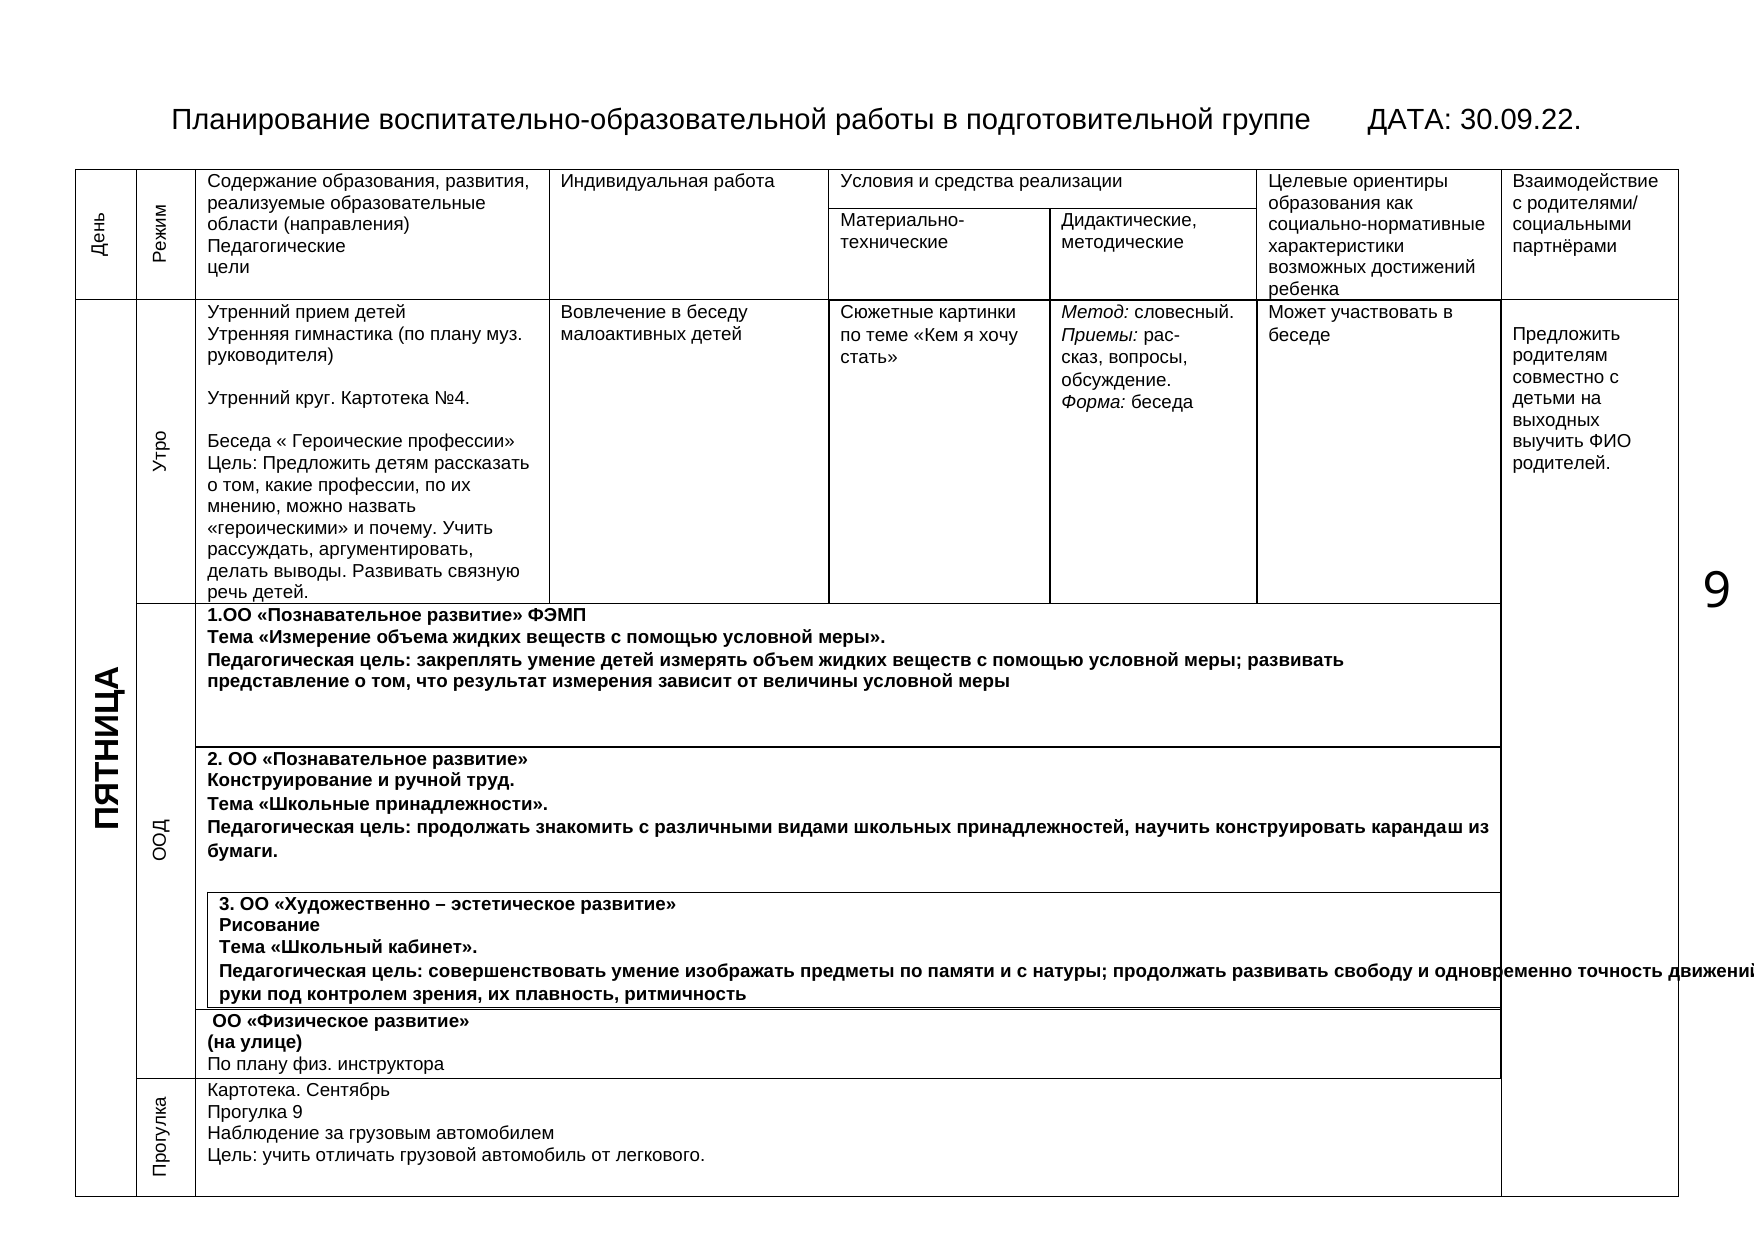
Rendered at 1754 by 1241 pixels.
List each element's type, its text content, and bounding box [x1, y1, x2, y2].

table_cell Картотека. Сентябрь Прогулка 9 Наблюдение за грузовым автомобилем Цель: учить отличать грузовой автомобиль от легкового. [196, 1079, 1501, 1196]
table_cell Утро [137, 300, 195, 603]
text Планирование воспитательно-образовательной работы в подготовительной группе ДАТА: 30.09.22. [75, 102, 1679, 135]
table_header Условия и средства реализации [829, 170, 1256, 208]
table_cell 1.ОО «Познавательное развитие» ФЭМП Тема «Измерение объема жидких веществ с помощью условной меры». Педагогическая цель: закреплять умение детей измерять объем жидких веществ с помощью условной меры; развивать представление о том, что результат измерения зависит от величины условной меры [196, 604, 1500, 746]
table_header Режим [137, 170, 195, 299]
table_header Содержание образования, развития, реализуемые образовательные области (направления) Педагогические цели [196, 170, 549, 299]
table_cell ОО «Физическое развитие» (на улице) По плану физ. инструктора [196, 1010, 1500, 1078]
table_header Взаимодействие с родителями/ социальными партнёрами [1502, 170, 1678, 299]
table_cell Прогулка [137, 1079, 195, 1196]
table_cell Может участвовать в беседе [1258, 301, 1500, 603]
table_cell Утренний прием детей Утренняя гимнастика (по плану муз. руководителя) Утренний круг. Картотека №4. Беседа « Героические профессии» Цель: Предложить детям рассказать о том, какие профессии, по их мнению, можно назвать «героическими» и почему. Учить рассуждать, аргументировать, делать выводы. Развивать связную речь детей. [196, 300, 549, 603]
table_cell Материально-технические [829, 209, 1049, 299]
table_cell Предложить родителям совместно с детьми на выходных выучить ФИО родителей. [1502, 300, 1678, 1196]
table_header Целевые ориентиры образования как социально-нормативные характеристики возможных достижений ребенка [1257, 170, 1501, 299]
table_cell Метод: словесный. Приемы: рас- сказ, вопросы, обсуждение. Форма: беседа [1051, 301, 1256, 603]
table_cell ПЯТНИЦА [76, 300, 136, 1196]
table_cell Вовлечение в беседу малоактивных детей [550, 300, 828, 603]
table_cell 2. ОО «Познавательное развитие» Конструирование и ручной труд. Тема «Школьные принадлежности». Педагогическая цель: продолжать знакомить с различными видами школьных принадлежностей, научить конструировать карандаш из бумаги. [196, 748, 1500, 1008]
table_header Индивидуальная работа [550, 170, 828, 299]
table_cell ООД [137, 604, 195, 1078]
table_cell Сюжетные картинки по теме «Кем я хочу стать» [830, 301, 1049, 603]
table_header День [76, 170, 136, 299]
table_cell Дидактические, методические [1051, 209, 1256, 299]
